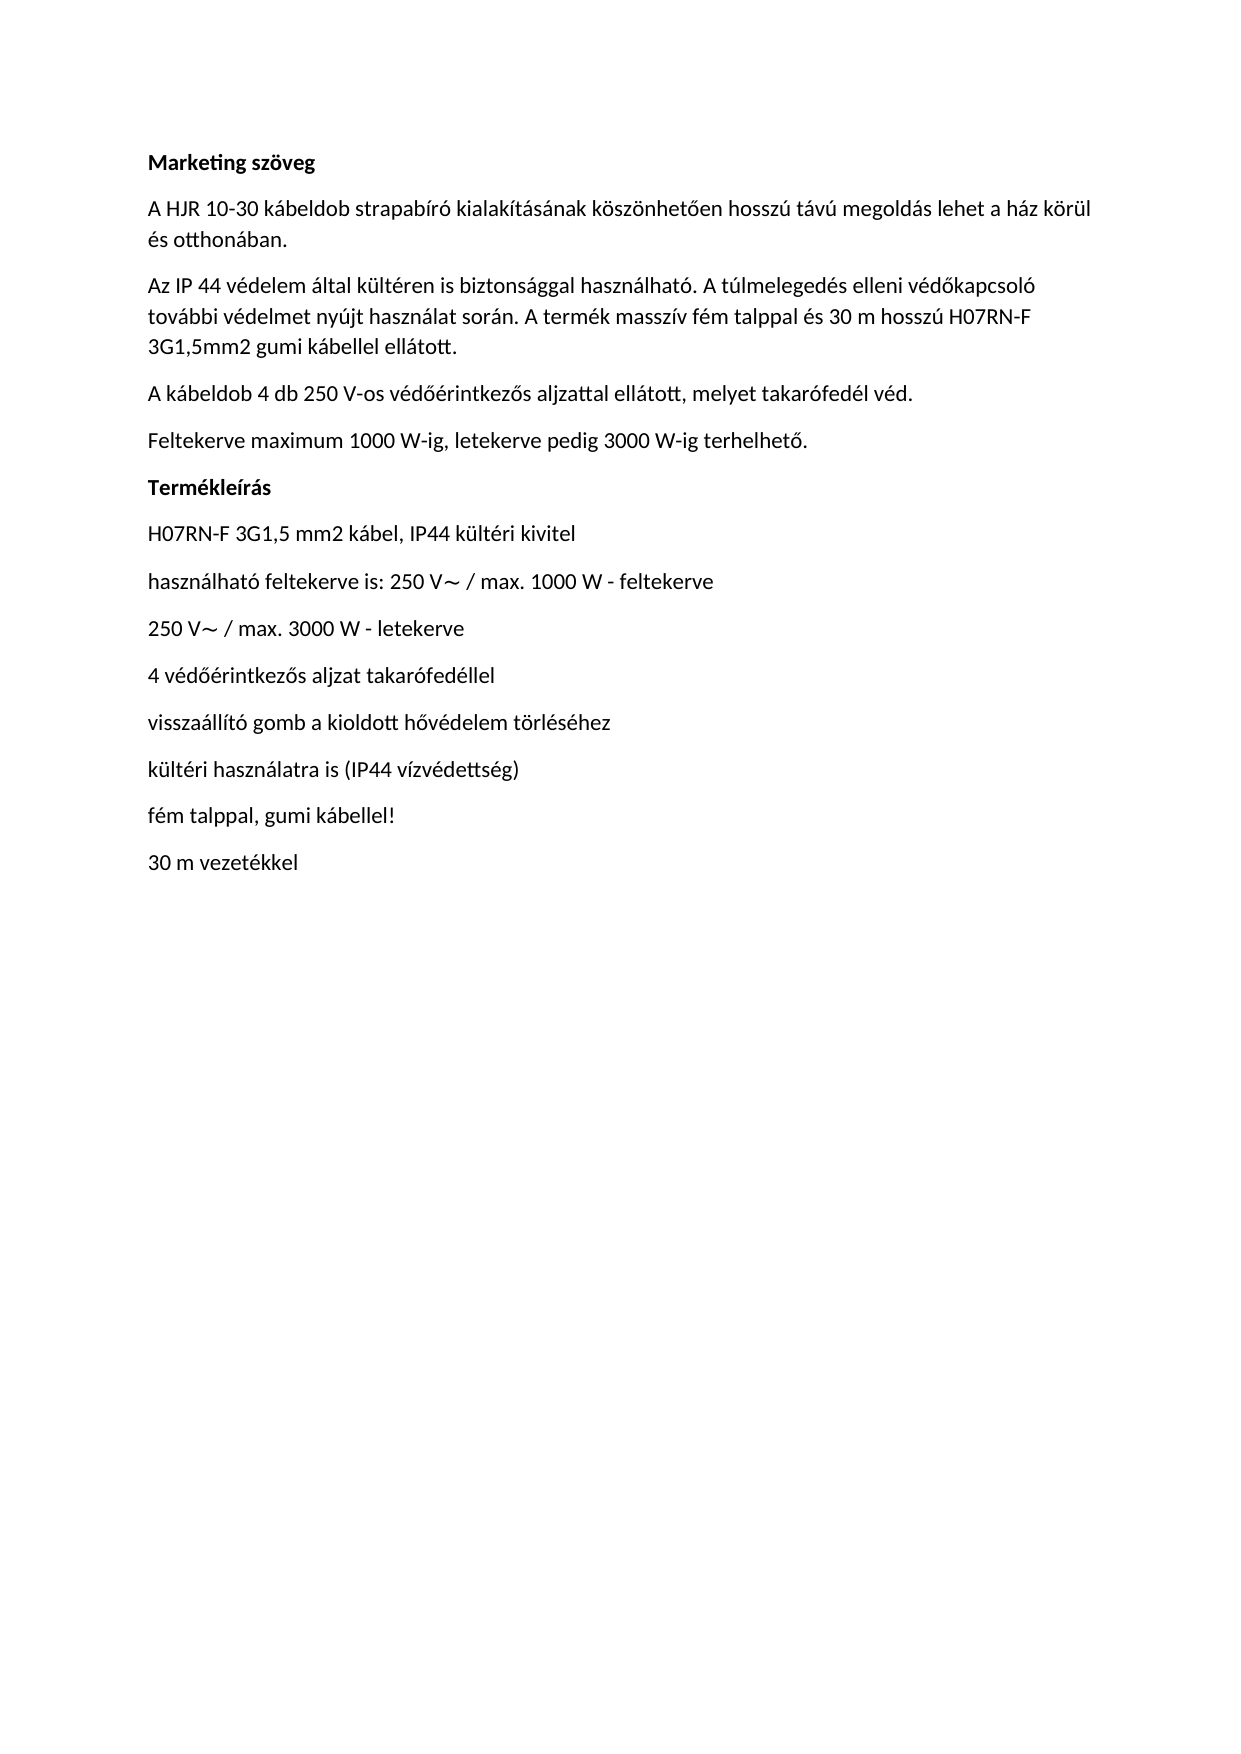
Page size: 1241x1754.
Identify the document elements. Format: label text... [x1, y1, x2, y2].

text Marketing szöveg [148, 148, 1093, 176]
text használható feltekerve is: 250 V∼ / max. 1000 W - feltekerve [148, 566, 1093, 595]
text 4 védőérintkezős aljzat takarófedéllel [148, 661, 1093, 689]
text 250 V∼ / max. 3000 W - letekerve [148, 614, 1093, 642]
text A kábeldob 4 db 250 V-os védőérintkezős aljzattal ellátott, melyet takarófedél véd. [148, 379, 1093, 407]
text Az IP 44 védelem által kültéren is biztonsággal használható. A túlmelegedés elleni védőkapcsoló további védelmet nyújt használat során. A termék masszív fém talppal és 30 m hosszú H07RN-F 3G1,5mm2 gumi kábellel ellátott. [148, 272, 1093, 360]
text Termékleírás [148, 473, 1093, 501]
text visszaállító gomb a kioldott hővédelem törléséhez [148, 708, 1093, 736]
text fém talppal, gumi kábellel! [148, 802, 1093, 829]
text H07RN-F 3G1,5 mm2 kábel, IP44 kültéri kivitel [148, 519, 1093, 547]
text kültéri használatra is (IP44 vízvédettség) [148, 755, 1093, 783]
text Feltekerve maximum 1000 W-ig, letekerve pedig 3000 W-ig terhelhető. [148, 426, 1093, 454]
text A HJR 10-30 kábeldob strapabíró kialakításának köszönhetően hosszú távú megoldás lehet a ház körül és otthonában. [148, 194, 1093, 253]
text 30 m vezetékkel [148, 848, 1093, 876]
